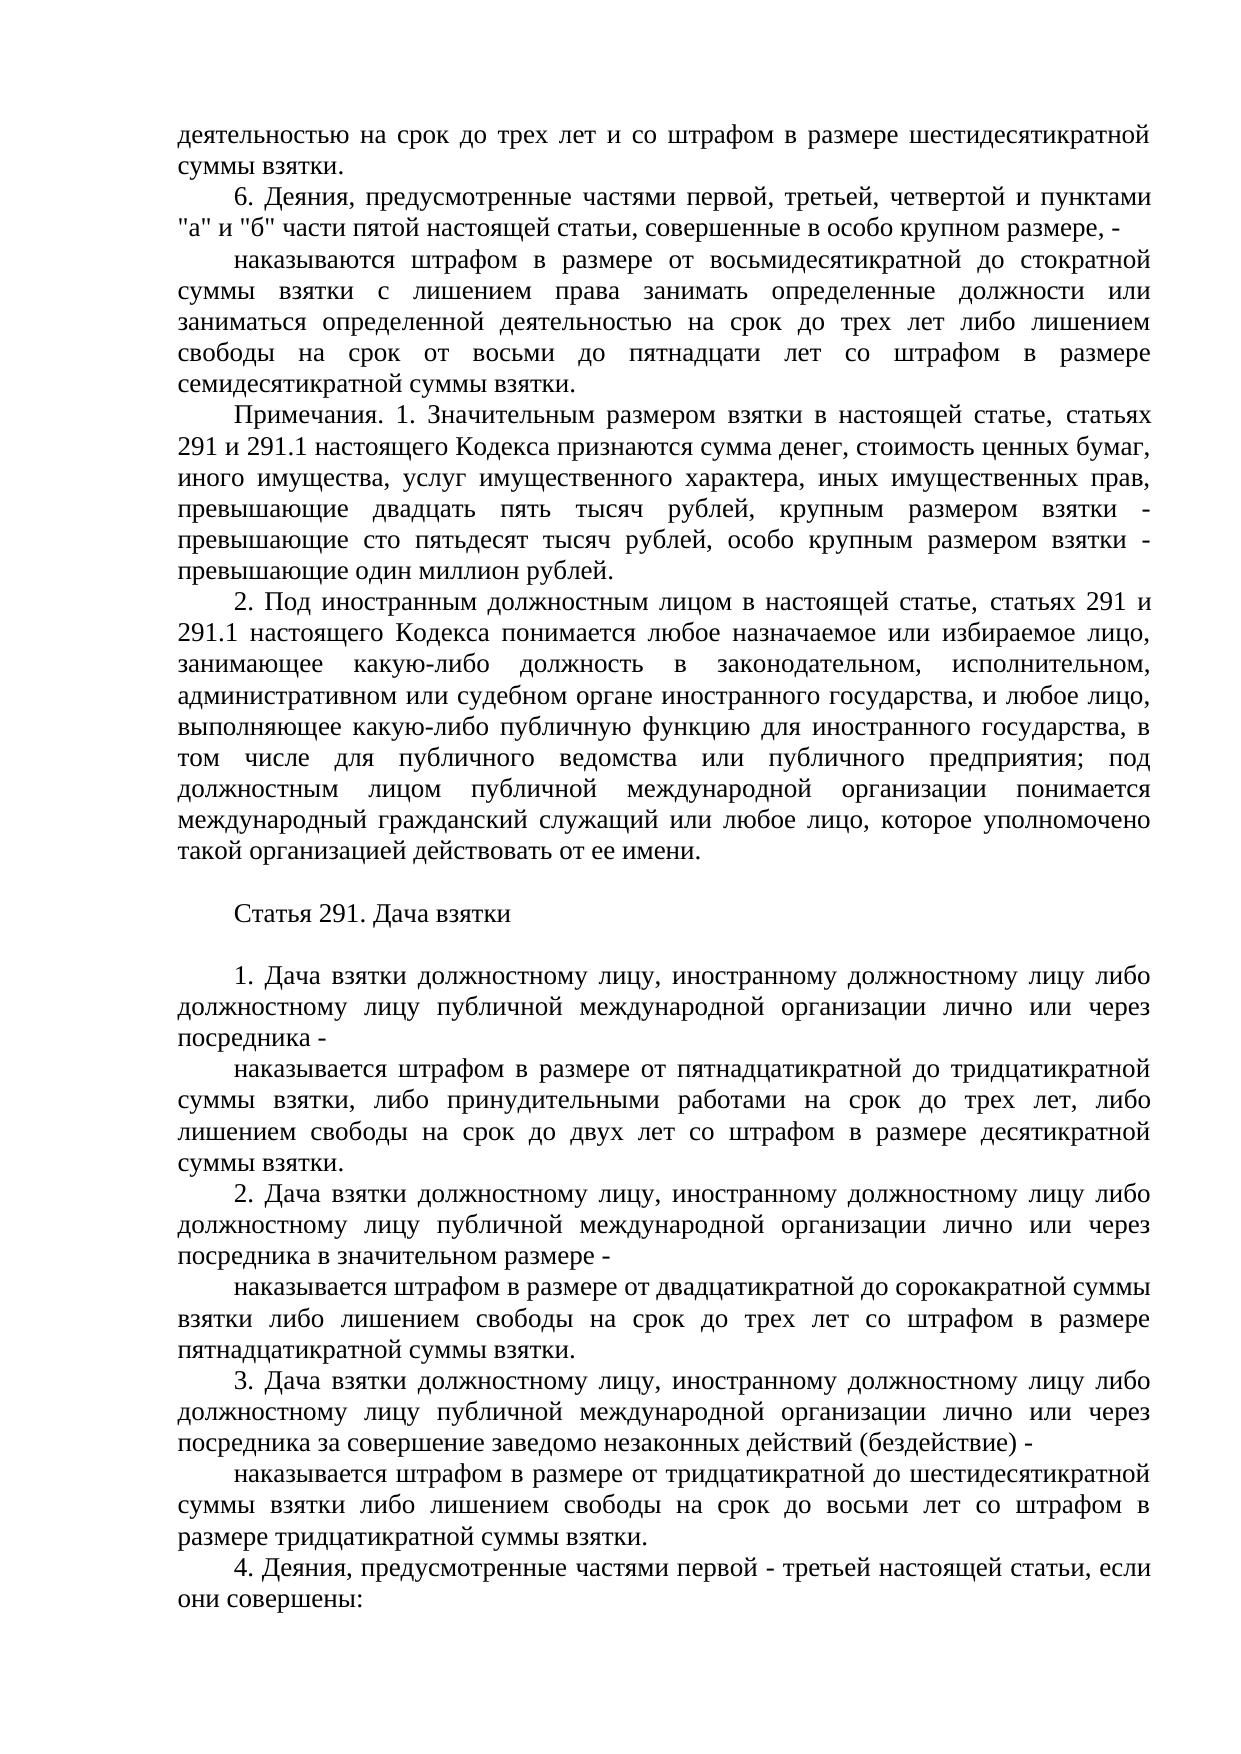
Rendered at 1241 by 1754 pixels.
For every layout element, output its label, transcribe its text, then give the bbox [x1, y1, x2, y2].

text наказывается штрафом в размере от двадцатикратной до сорокакратной суммы взятки либо лишением свободы на срок до трех лет со штрафом в размере пятнадцатикратной суммы взятки. [177, 1271, 1152, 1364]
text Статья 291. Дача взятки [177, 897, 1152, 928]
text наказывается штрафом в размере от тридцатикратной до шестидесятикратной суммы взятки либо лишением свободы на срок до восьми лет со штрафом в размере тридцатикратной суммы взятки. [177, 1457, 1152, 1551]
text 3. Дача взятки должностному лицу, иностранному должностному лицу либо должностному лицу публичной международной организации лично или через посредника за совершение заведомо незаконных действий (бездействие) - [177, 1364, 1152, 1457]
text Примечания. 1. Значительным размером взятки в настоящей статье, статьях 291 и 291.1 настоящего Кодекса признаются сумма денег, стоимость ценных бумаг, иного имущества, услуг имущественного характера, иных имущественных прав, превышающие двадцать пять тысяч рублей, крупным размером взятки - превышающие сто пятьдесят тысяч рублей, особо крупным размером взятки - превышающие один миллион рублей. [177, 398, 1152, 585]
text наказывается штрафом в размере от пятнадцатикратной до тридцатикратной суммы взятки, либо принудительными работами на срок до трех лет, либо лишением свободы на срок до двух лет со штрафом в размере десятикратной суммы взятки. [177, 1052, 1152, 1177]
text 1. Дача взятки должностному лицу, иностранному должностному лицу либо должностному лицу публичной международной организации лично или через посредника - [177, 959, 1152, 1052]
text 4. Деяния, предусмотренные частями первой - третьей настоящей статьи, если они совершены: [177, 1551, 1152, 1613]
text наказываются штрафом в размере от восьмидесятикратной до стократной суммы взятки с лишением права занимать определенные должности или заниматься определенной деятельностью на срок до трех лет либо лишением свободы на срок от восьми до пятнадцати лет со штрафом в размере семидесятикратной суммы взятки. [177, 243, 1152, 398]
text 2. Дача взятки должностному лицу, иностранному должностному лицу либо должностному лицу публичной международной организации лично или через посредника в значительном размере - [177, 1177, 1152, 1271]
text 2. Под иностранным должностным лицом в настоящей статье, статьях 291 и 291.1 настоящего Кодекса понимается любое назначаемое или избираемое лицо, занимающее какую-либо должность в законодательном, исполнительном, административном или судебном органе иностранного государства, и любое лицо, выполняющее какую-либо публичную функцию для иностранного государства, в том числе для публичного ведомства или публичного предприятия; под должностным лицом публичной международной организации понимается международный гражданский служащий или любое лицо, которое уполномочено такой организацией действовать от ее имени. [177, 585, 1152, 866]
text 6. Деяния, предусмотренные частями первой, третьей, четвертой и пунктами "а" и "б" части пятой настоящей статьи, совершенные в особо крупном размере, - [177, 180, 1152, 243]
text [177, 118, 1152, 180]
